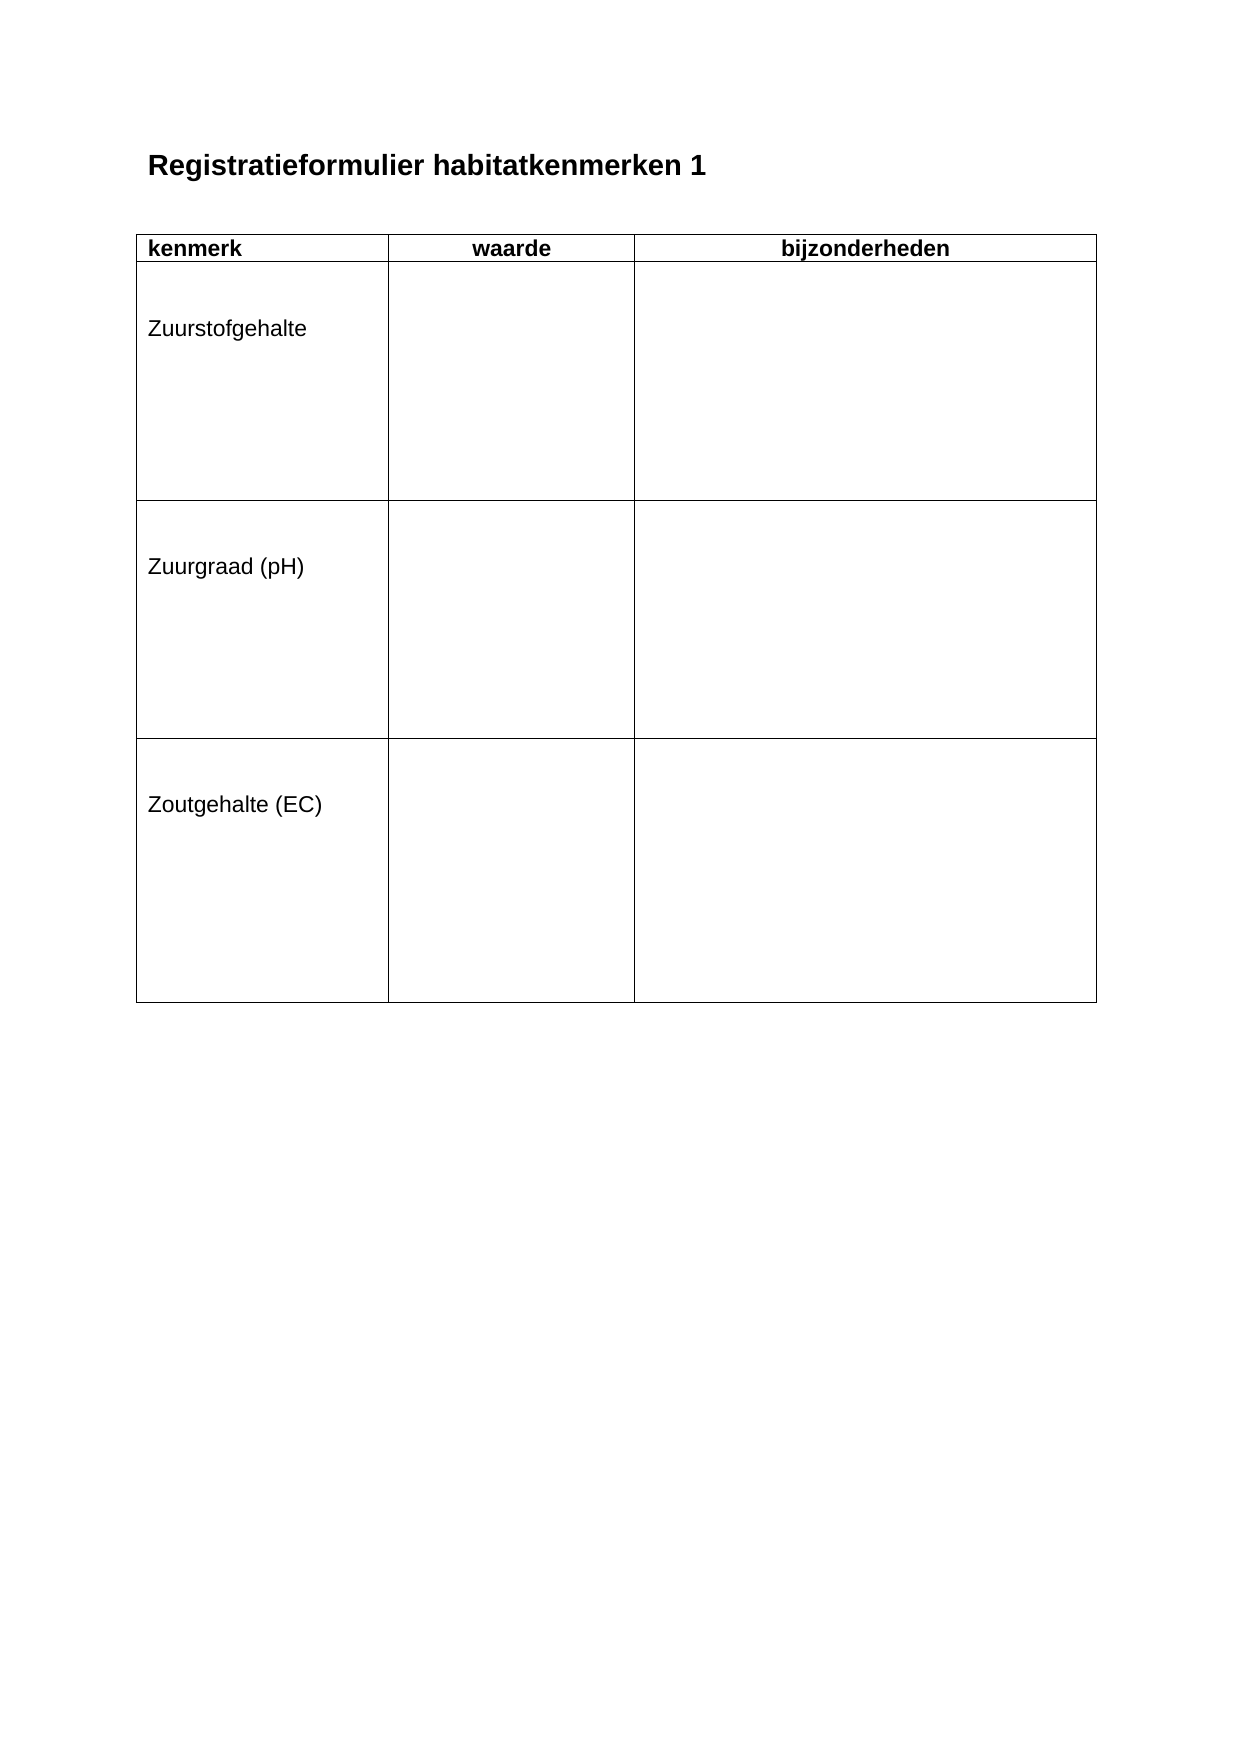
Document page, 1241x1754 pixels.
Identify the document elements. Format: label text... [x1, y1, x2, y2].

table_header bijzonderheden [635, 235, 1096, 261]
table_cell Zuurgraad (pH) [137, 501, 388, 738]
table_header kenmerk [137, 235, 388, 261]
table_cell Zoutgehalte (EC) [137, 739, 388, 1002]
table_header waarde [389, 235, 634, 261]
table_cell [635, 262, 1096, 499]
table_cell [389, 262, 634, 499]
table_cell [389, 739, 634, 1002]
table_cell [635, 501, 1096, 738]
table_cell [389, 501, 634, 738]
table_cell Zuurstofgehalte [137, 262, 388, 499]
table_cell [635, 739, 1096, 1002]
text Registratieformulier habitatkenmerken 1 [148, 148, 1093, 181]
